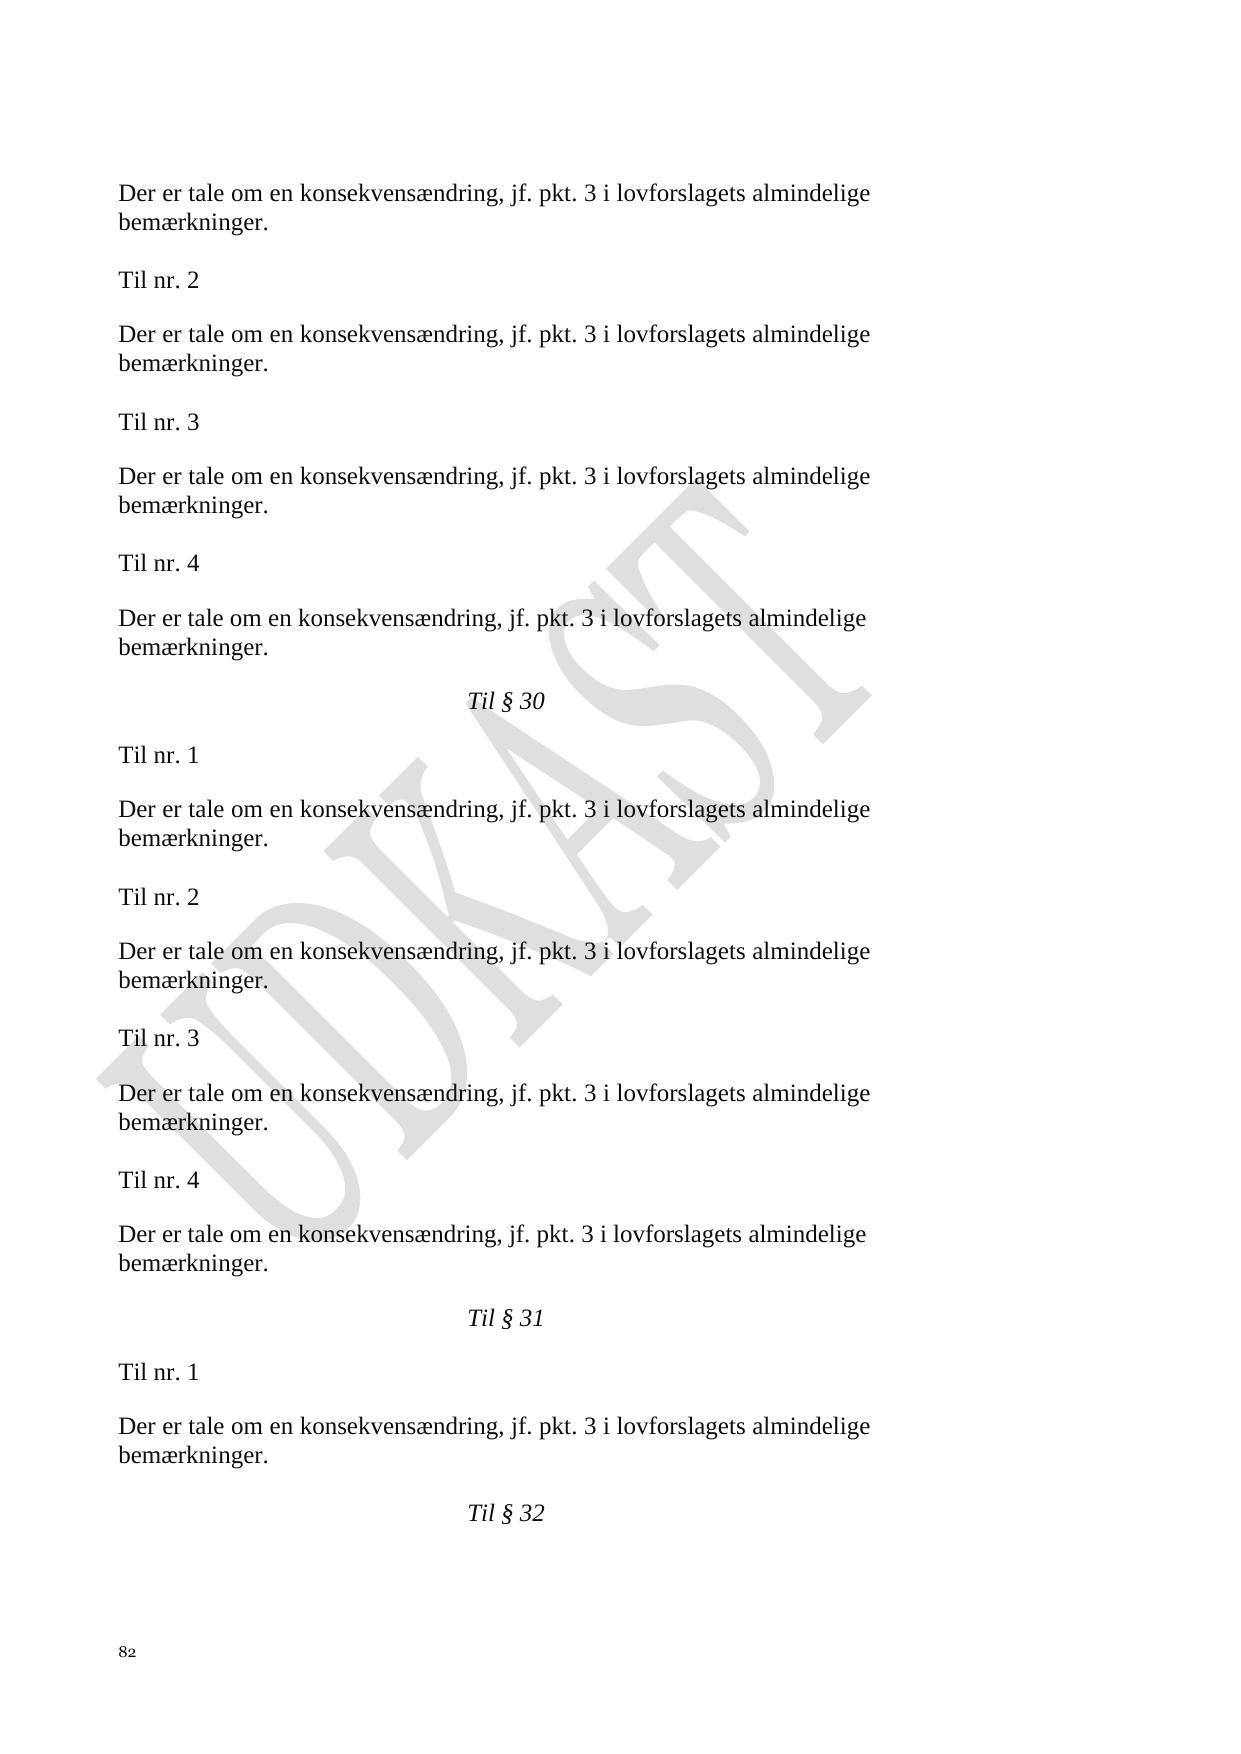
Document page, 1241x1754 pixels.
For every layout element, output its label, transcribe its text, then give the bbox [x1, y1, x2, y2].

text Til nr. 3 [118, 1023, 871, 1052]
text Til nr. 1 [118, 1356, 871, 1386]
text Til nr. 3 [118, 406, 871, 436]
text Der er tale om en konsekvensændring, jf. pkt. 3 i lovforslagets almindelige bemærkninger. [118, 936, 871, 994]
text Der er tale om en konsekvensændring, jf. pkt. 3 i lovforslagets almindelige bemærkninger. [118, 461, 871, 519]
text Til nr. 4 [118, 548, 871, 577]
text Der er tale om en konsekvensændring, jf. pkt. 3 i lovforslagets almindelige bemærkninger. [118, 602, 871, 661]
text Til nr. 2 [118, 265, 871, 294]
text Til § 32 [118, 1498, 871, 1527]
text Til § 31 [118, 1302, 871, 1331]
text Til § 30 [118, 686, 871, 715]
text Til nr. 4 [118, 1165, 871, 1194]
text Til nr. 1 [118, 740, 871, 769]
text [118, 177, 871, 236]
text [118, 1411, 871, 1469]
text Der er tale om en konsekvensændring, jf. pkt. 3 i lovforslagets almindelige bemærkninger. [118, 1077, 871, 1136]
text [118, 1219, 871, 1277]
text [118, 319, 871, 377]
text Til nr. 2 [118, 881, 871, 911]
text Der er tale om en konsekvensændring, jf. pkt. 3 i lovforslagets almindelige bemærkninger. [118, 794, 871, 852]
